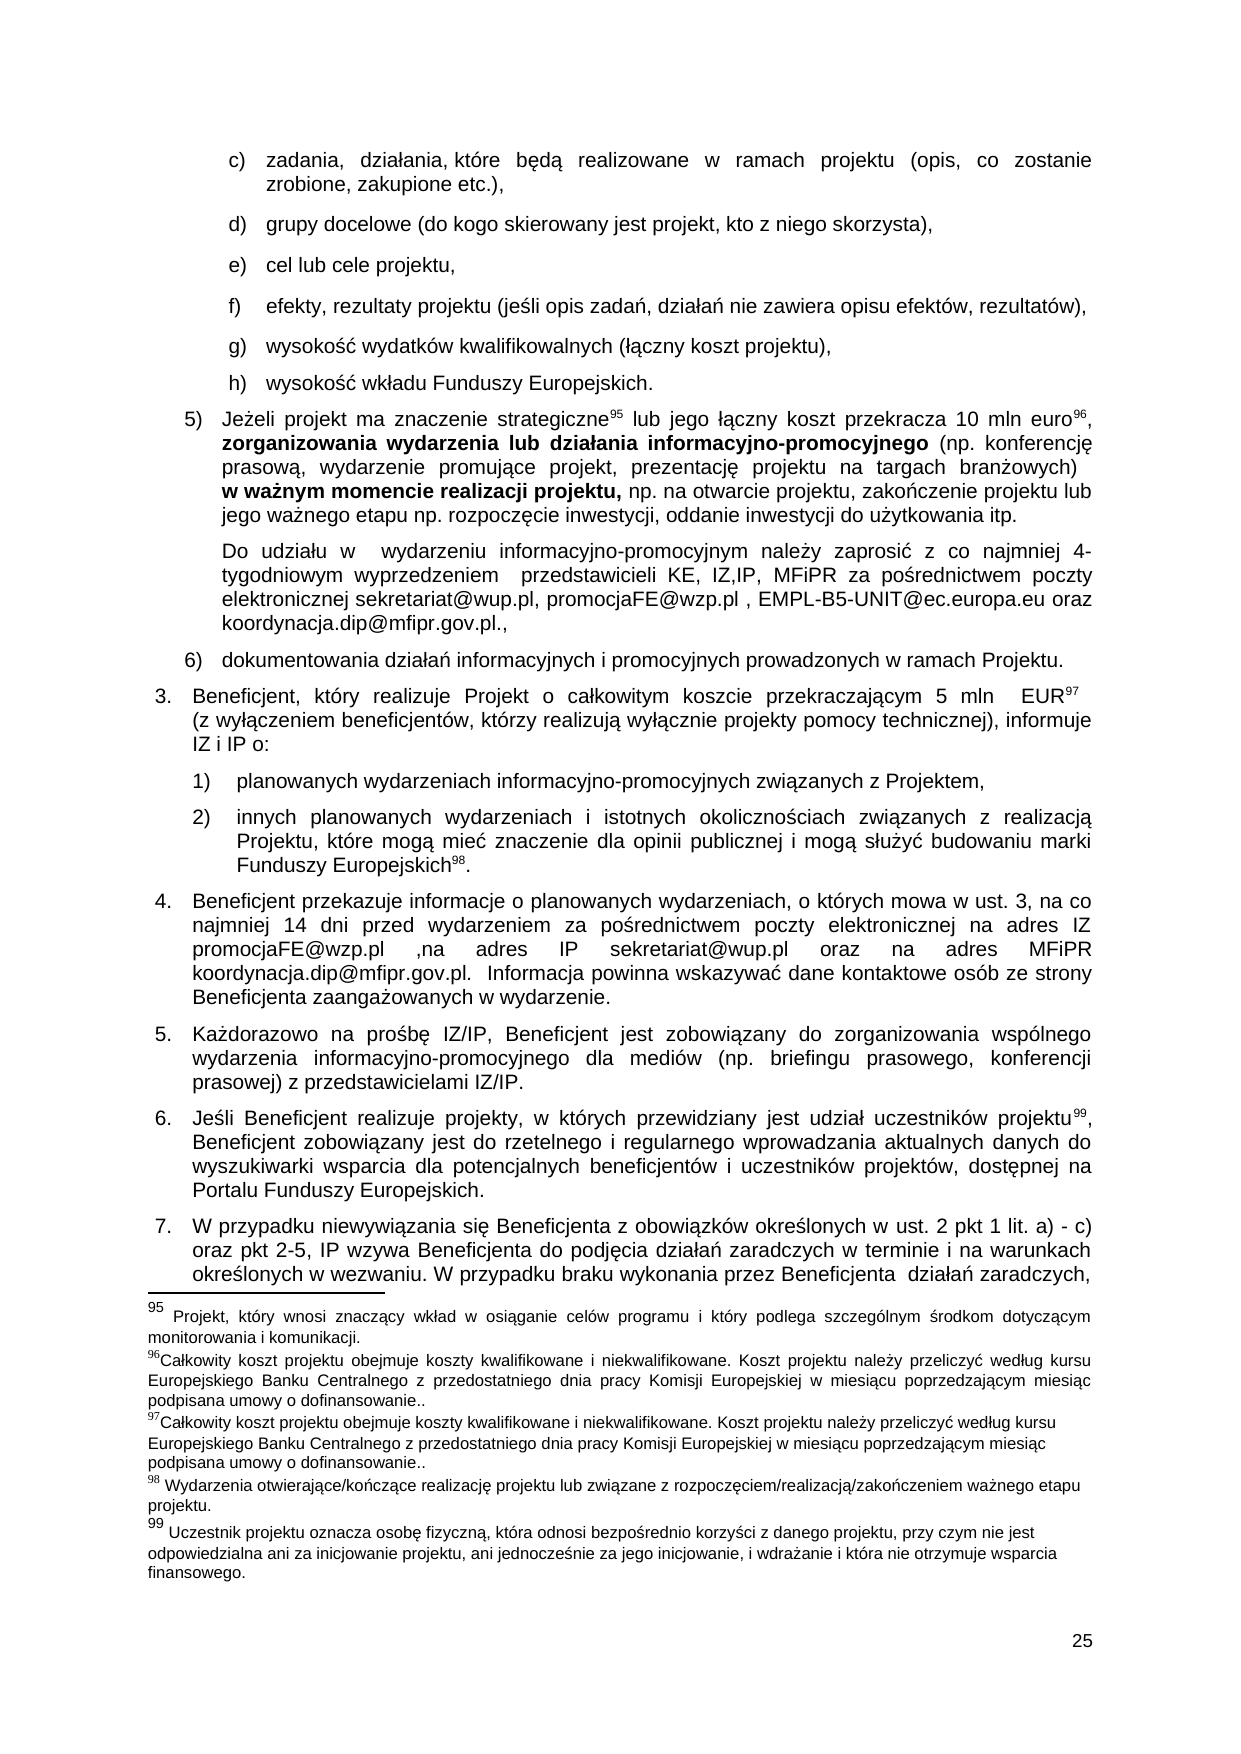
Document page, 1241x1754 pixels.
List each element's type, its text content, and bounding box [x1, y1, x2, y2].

list planowanych wydarzeniach informacyjno-promocyjnych związanych z Projektem, [192, 768, 1092, 792]
text Do udziału w wydarzeniu informacyjno-promocyjnym należy zaprosić z co najmniej 4-tygodniowym wyprzedzeniem przedstawicieli KE, IZ,IP, MFiPR za pośrednictwem poczty elektronicznej sekretariat@wup.pl, promocjaFE@wzp.pl , EMPL-B5-UNIT@ec.europa.eu oraz koordynacja.dip@mfipr.gov.pl., [222, 539, 1092, 635]
list Beneficjent, który realizuje Projekt o całkowitym koszcie przekraczającym 5 mln EUR (z wyłączeniem beneficjentów, którzy realizują wyłącznie projekty pomocy technicznej), informuje IZ i IP o: [154, 684, 1092, 756]
list grupy docelowe (do kogo skierowany jest projekt, kto z niego skorzysta), [228, 212, 1092, 236]
list wysokość wydatków kwalifikowalnych (łączny koszt projektu), [228, 334, 1092, 358]
list innych planowanych wydarzeniach i istotnych okolicznościach związanych z realizacją Projektu, które mogą mieć znaczenie dla opinii publicznej i mogą służyć budowaniu marki Funduszy Europejskich. [192, 805, 1092, 877]
list dokumentowania działań informacyjnych i promocyjnych prowadzonych w ramach Projektu. [184, 648, 1092, 672]
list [154, 1214, 1092, 1286]
list Każdorazowo na prośbę IZ/IP, Beneficjent jest zobowiązany do zorganizowania wspólnego wydarzenia informacyjno-promocyjnego dla mediów (np. briefingu prasowego, konferencji prasowej) z przedstawicielami IZ/IP. [154, 1022, 1092, 1093]
list Jeżeli projekt ma znaczenie strategiczne lub jego łączny koszt przekracza 10 mln euro, zorganizowania wydarzenia lub działania informacyjno-promocyjnego (np. konferencję prasową, wydarzenie promujące projekt, prezentację projektu na targach branżowych) w ważnym momencie realizacji projektu, np. na otwarcie projektu, zakończenie projektu lub jego ważnego etapu np. rozpoczęcie inwestycji, oddanie inwestycji do użytkowania itp. [184, 407, 1092, 527]
list cel lub cele projektu, [228, 253, 1092, 277]
list Beneficjent przekazuje informacje o planowanych wydarzeniach, o których mowa w ust. 3, na co najmniej 14 dni przed wydarzeniem za pośrednictwem poczty elektronicznej na adres IZ promocjaFE@wzp.pl ,na adres IP sekretariat@wup.pl oraz na adres MFiPR koordynacja.dip@mfipr.gov.pl. Informacja powinna wskazywać dane kontaktowe osób ze strony Beneficjenta zaangażowanych w wydarzenie. [154, 889, 1092, 1009]
list efekty, rezultaty projektu (jeśli opis zadań, działań nie zawiera opisu efektów, rezultatów), [228, 293, 1092, 317]
list wysokość wkładu Funduszy Europejskich. [228, 371, 1092, 394]
list zadania, działania, które będą realizowane w ramach projektu (opis, co zostanie zrobione, zakupione etc.), [228, 148, 1092, 196]
list Jeśli Beneficjent realizuje projekty, w których przewidziany jest udział uczestników projektu, Beneficjent zobowiązany jest do rzetelnego i regularnego wprowadzania aktualnych danych do wyszukiwarki wsparcia dla potencjalnych beneficjentów i uczestników projektów, dostępnej na Portalu Funduszy Europejskich. [154, 1106, 1092, 1202]
